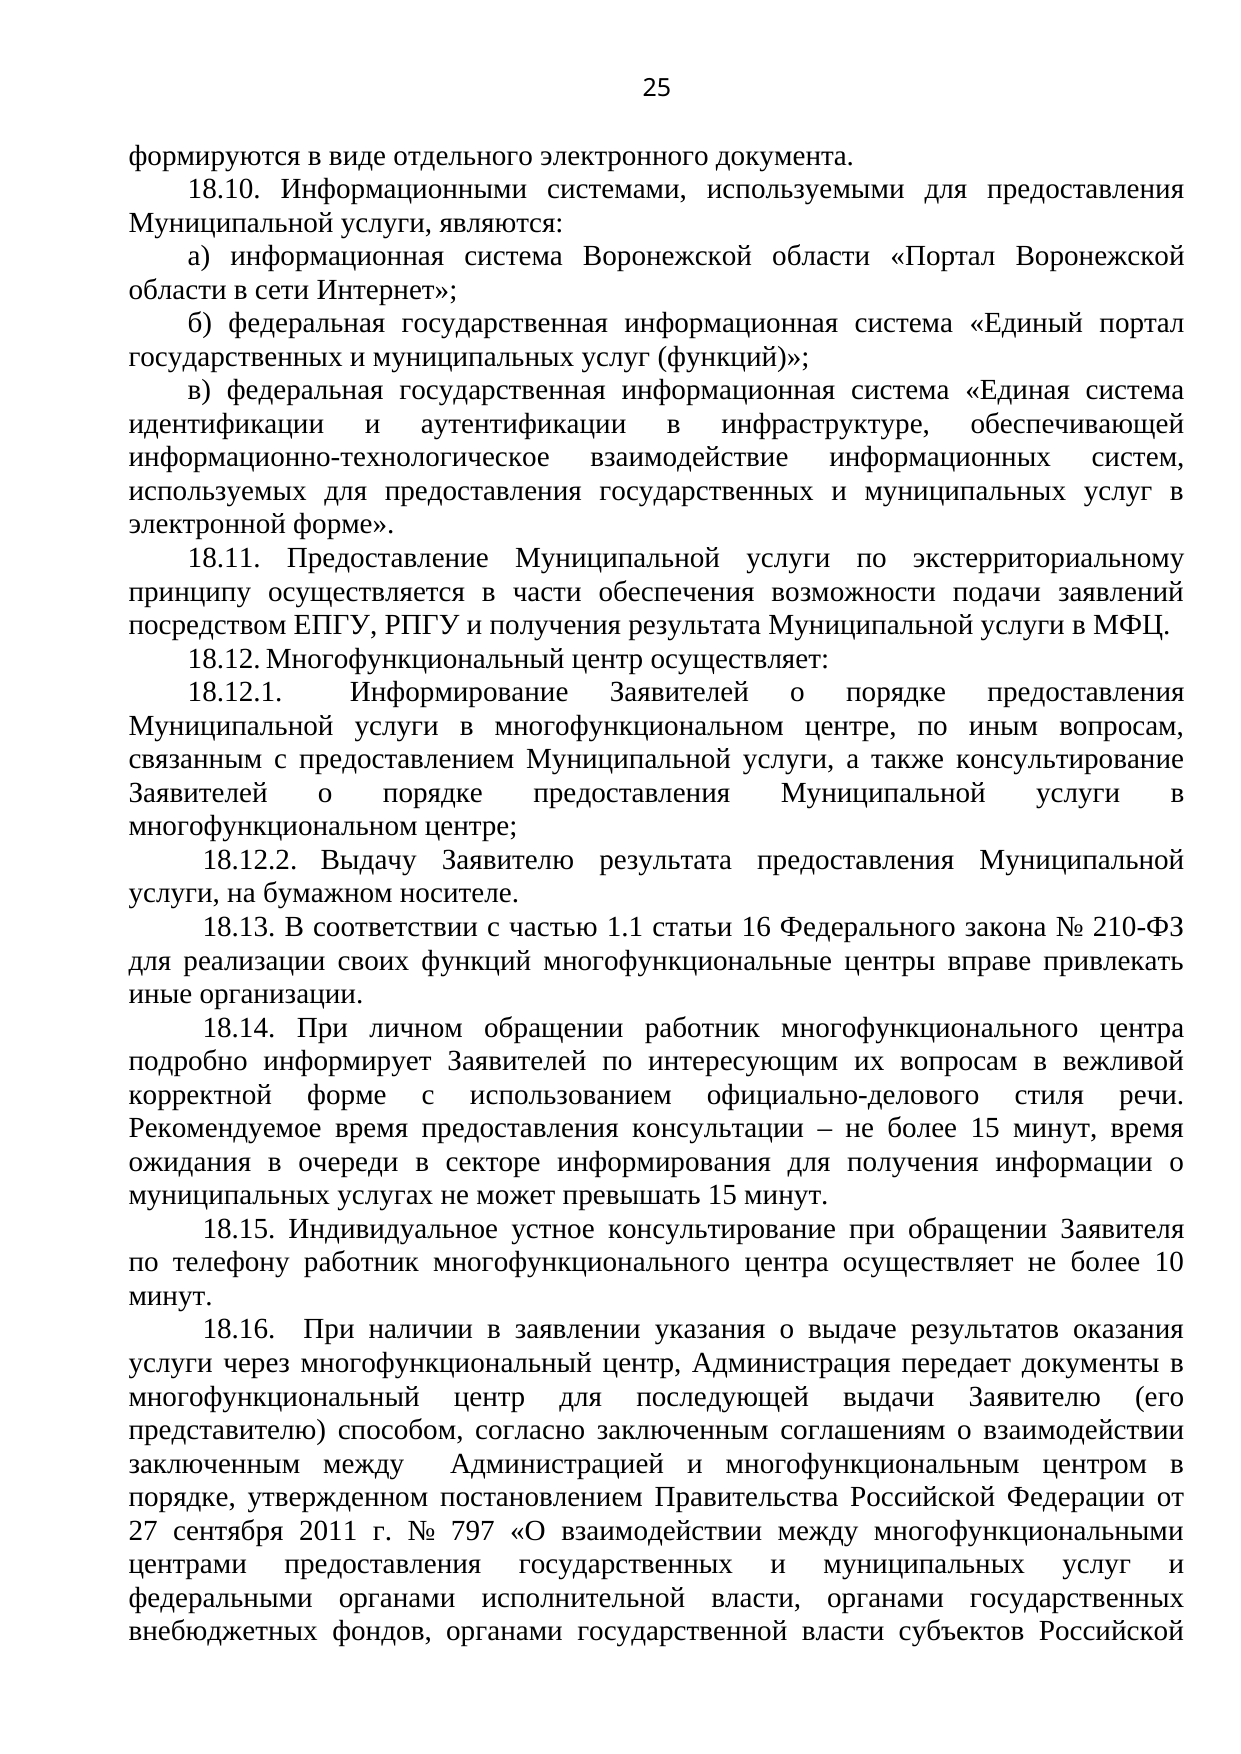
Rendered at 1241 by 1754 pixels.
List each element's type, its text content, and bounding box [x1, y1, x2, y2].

list Выдачу Заявителю результата предоставления Муниципальной услуги, на бумажном носителе. [128, 842, 1185, 909]
text в) федеральная государственная информационная система «Единая система идентификации и аутентификации в инфраструктуре, обеспечивающей информационно-технологическое взаимодействие информационных систем, используемых для предоставления государственных и муниципальных услуг в электронной форме». [128, 372, 1185, 540]
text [128, 138, 1185, 171]
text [128, 1312, 1185, 1647]
text 18.13. В соответствии с частью 1.1 статьи 16 Федерального закона № 210-ФЗ для реализации своих функций многофункциональные центры вправе привлекать иные организации. [128, 909, 1185, 1010]
text 18.10. Информационными системами, используемыми для предоставления Муниципальной услуги, являются: [128, 171, 1185, 238]
list Информирование Заявителей о порядке предоставления Муниципальной услуги в многофункциональном центре, по иным вопросам, связанным с предоставлением Муниципальной услуги, а также консультирование Заявителей о порядке предоставления Муниципальной услуги в многофункциональном центре; [128, 674, 1185, 842]
text 18.11. Предоставление Муниципальной услуги по экстерриториальному принципу осуществляется в части обеспечения возможности подачи заявлений посредством ЕПГУ, РПГУ и получения результата Муниципальной услуги в МФЦ. [128, 540, 1185, 641]
list Многофункциональный центр осуществляет: [187, 641, 1185, 674]
text б) федеральная государственная информационная система «Единый портал государственных и муниципальных услуг (функций)»; [128, 305, 1185, 372]
text 18.15. Индивидуальное устное консультирование при обращении Заявителя по телефону работник многофункционального центра осуществляет не более 10 минут. [128, 1211, 1185, 1312]
text 18.14. При личном обращении работник многофункционального центра подробно информирует Заявителей по интересующим их вопросам в вежливой корректной форме с использованием официально-делового стиля речи. Рекомендуемое время предоставления консультации – не более 15 минут, время ожидания в очереди в секторе информирования для получения информации о муниципальных услугах не может превышать 15 минут. [128, 1010, 1185, 1211]
text а) информационная система Воронежской области «Портал Воронежской области в сети Интернет»; [128, 238, 1185, 305]
